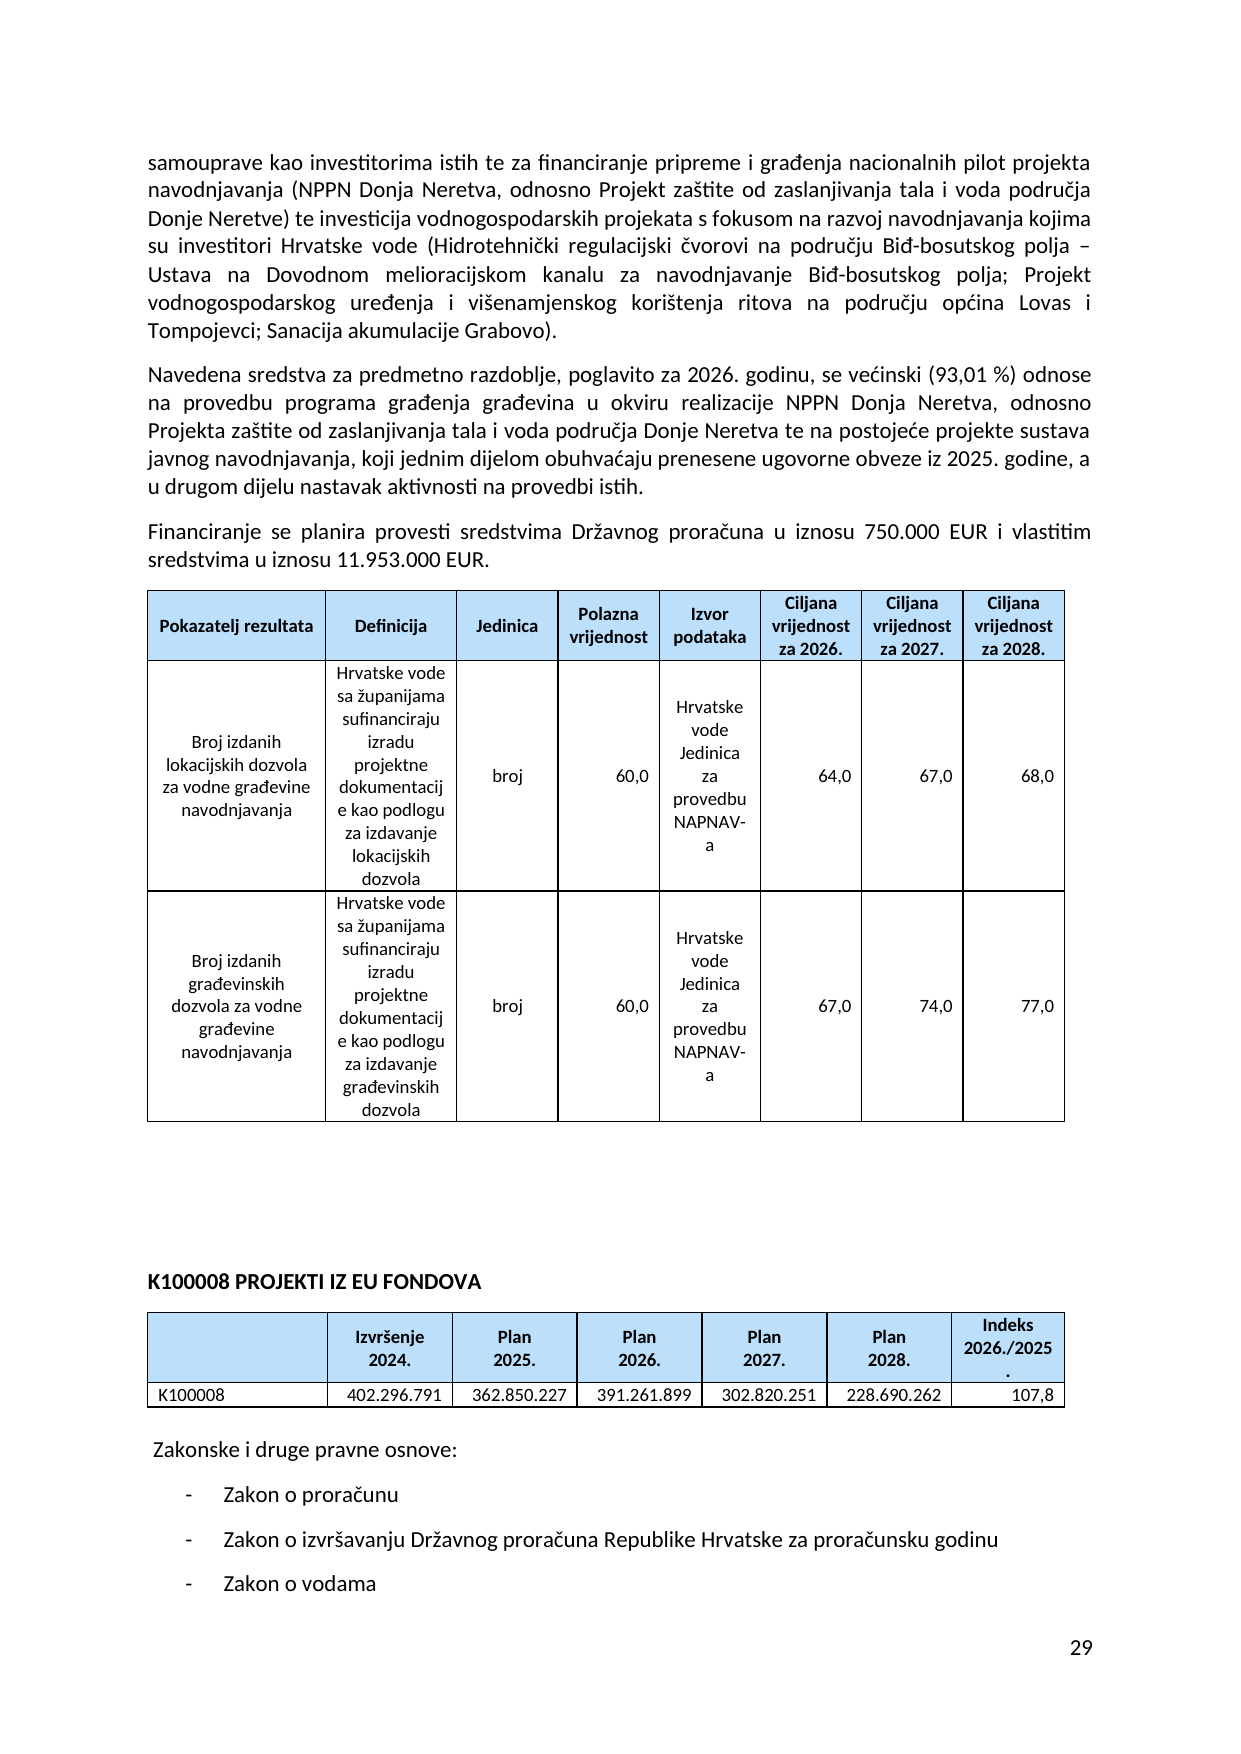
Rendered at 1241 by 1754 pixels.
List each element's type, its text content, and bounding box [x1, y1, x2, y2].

table_header Pokazatelj rezultata [148, 591, 325, 660]
table_cell 67,0 [761, 892, 861, 1121]
table_cell 391.261.899 [578, 1383, 701, 1406]
table_cell Hrvatske vode Jedinica za provedbu NAPNAV-a [660, 661, 760, 890]
table_header Indeks 2026./2025. [952, 1313, 1064, 1382]
table_header Plan 2026. [578, 1313, 701, 1382]
table_cell 402.296.791 [328, 1383, 452, 1406]
table_cell 302.820.251 [703, 1383, 826, 1406]
table_header Ciljana vrijednost za 2026. [761, 591, 861, 660]
table_cell 64,0 [761, 661, 861, 890]
text Financiranje se planira provesti sredstvima Državnog proračuna u iznosu 750.000 EUR i vlastitim sredstvima u iznosu 11.953.000 EUR. [148, 517, 1093, 573]
table_cell 68,0 [964, 661, 1064, 890]
table_header Izvor podataka [660, 591, 760, 660]
table_cell K100008 [148, 1383, 327, 1406]
table_cell 67,0 [862, 661, 962, 890]
text - Zakon o vodama [185, 1569, 1093, 1598]
table_header Definicija [326, 591, 456, 660]
table_cell broj [457, 892, 557, 1121]
table_header [148, 1313, 327, 1382]
table_header Polazna vrijednost [559, 591, 659, 660]
text - Zakon o izvršavanju Državnog proračuna Republike Hrvatske za proračunsku godinu [185, 1525, 1093, 1553]
text Zakonske i druge pravne osnove: [148, 1436, 1093, 1463]
table_header Plan 2027. [703, 1313, 826, 1382]
table_cell Hrvatske vode sa županijama sufinanciraju izradu projektne dokumentacije kao podlogu za izdavanje lokacijskih dozvola [326, 661, 456, 890]
table_header Plan 2028. [828, 1313, 951, 1382]
table_cell 74,0 [862, 892, 962, 1121]
table_header Jedinica [457, 591, 557, 660]
table_cell Broj izdanih lokacijskih dozvola za vodne građevine navodnjavanja [148, 661, 325, 890]
table_cell 107,8 [952, 1383, 1064, 1406]
text K100008 PROJEKTI IZ EU FONDOVA [148, 1267, 1093, 1295]
table_cell 228.690.262 [828, 1383, 951, 1406]
text - Zakon o proračunu [185, 1480, 1093, 1508]
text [148, 148, 1093, 344]
table_header Plan 2025. [453, 1313, 576, 1382]
table_cell 77,0 [964, 892, 1064, 1121]
table_cell 60,0 [559, 892, 659, 1121]
table_cell 60,0 [559, 661, 659, 890]
table_header Ciljana vrijednost za 2028. [964, 591, 1064, 660]
table_cell 362.850.227 [453, 1383, 576, 1406]
text Navedena sredstva za predmetno razdoblje, poglavito za 2026. godinu, se većinski (93,01 %) odnose na provedbu programa građenja građevina u okviru realizacije NPPN Donja Neretva, odnosno Projekta zaštite od zaslanjivanja tala i voda područja Donje Neretva te na postojeće projekte sustava javnog navodnjavanja, koji jednim dijelom obuhvaćaju prenesene ugovorne obveze iz 2025. godine, a u drugom dijelu nastavak aktivnosti na provedbi istih. [148, 360, 1093, 501]
table_cell Hrvatske vode Jedinica za provedbu NAPNAV-a [660, 892, 760, 1121]
table_header Ciljana vrijednost za 2027. [862, 591, 962, 660]
table_header Izvršenje 2024. [328, 1313, 452, 1382]
table_cell Broj izdanih građevinskih dozvola za vodne građevine navodnjavanja [148, 892, 325, 1121]
table_cell broj [457, 661, 557, 890]
table_cell Hrvatske vode sa županijama sufinanciraju izradu projektne dokumentacije kao podlogu za izdavanje građevinskih dozvola [326, 892, 456, 1121]
